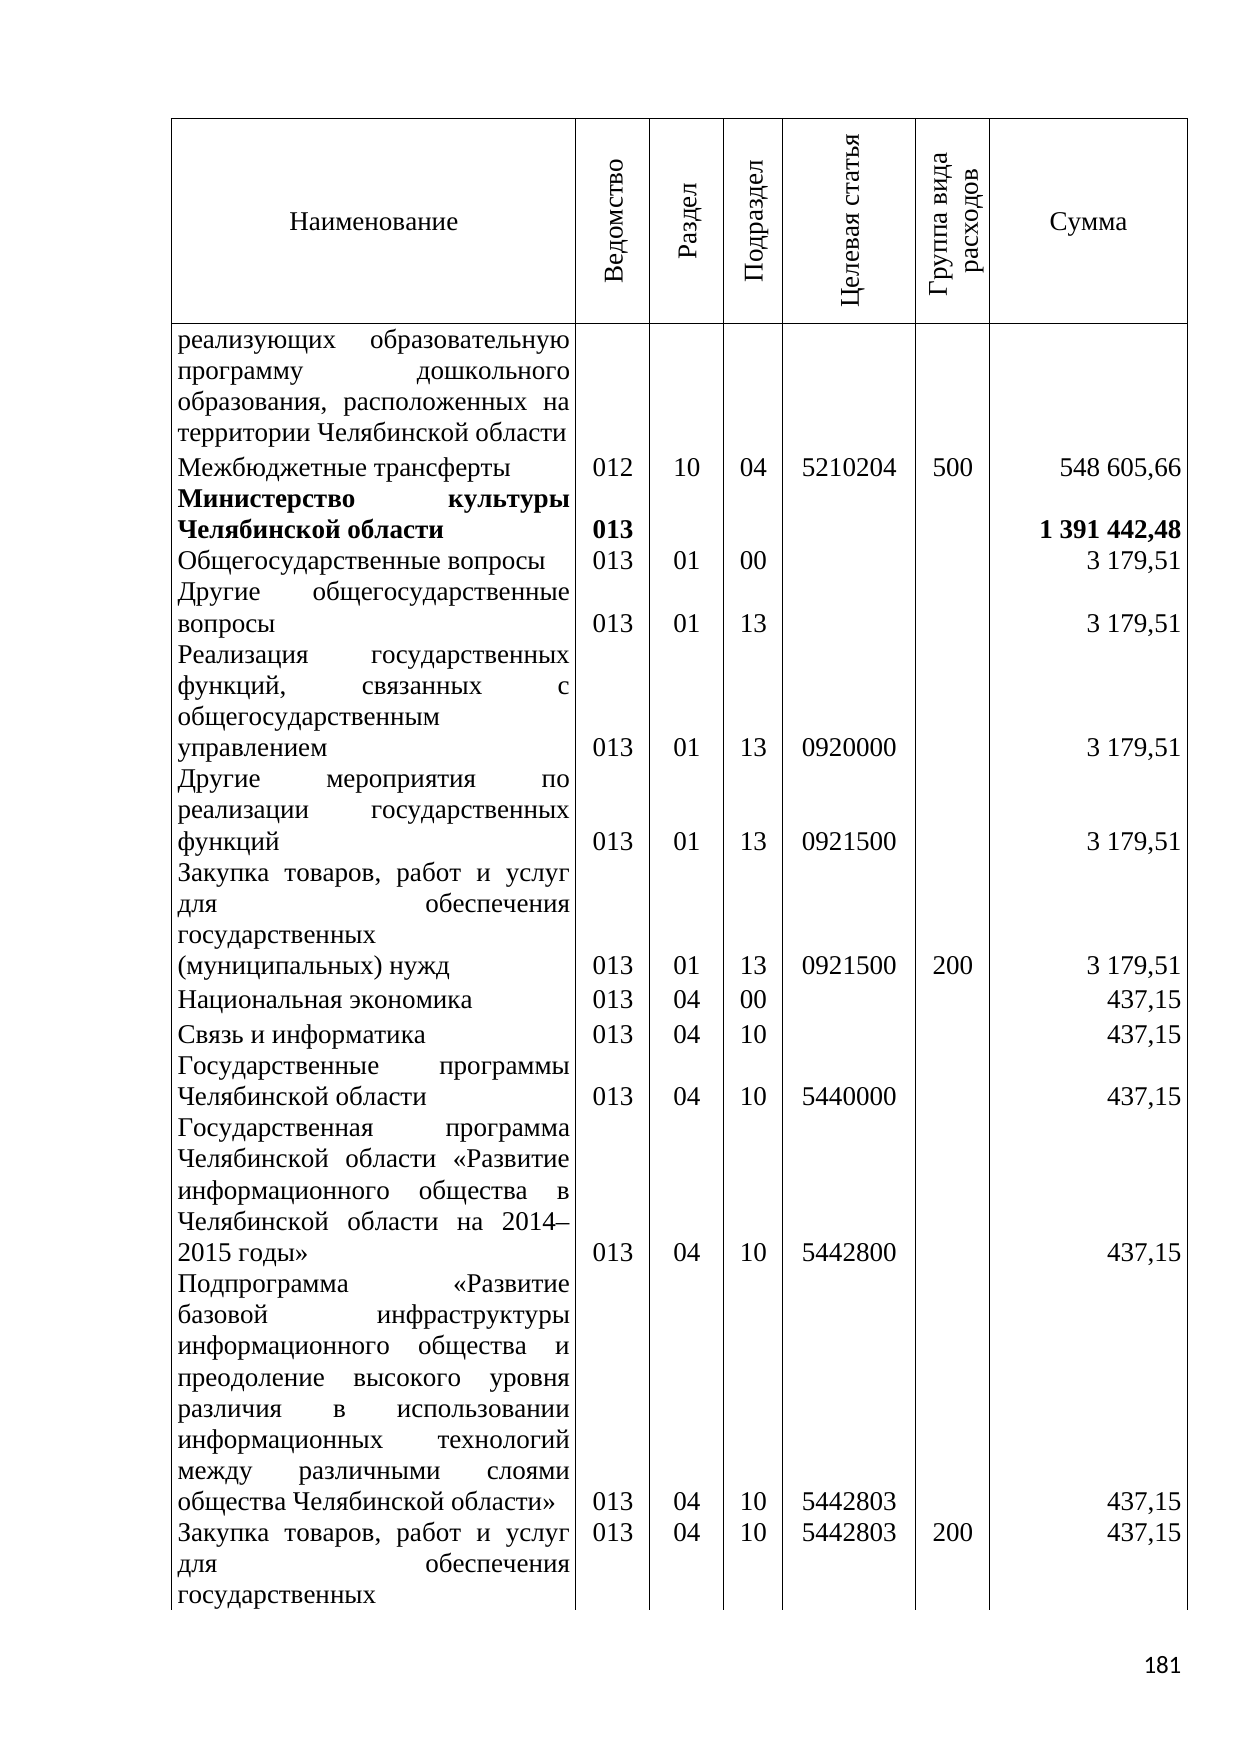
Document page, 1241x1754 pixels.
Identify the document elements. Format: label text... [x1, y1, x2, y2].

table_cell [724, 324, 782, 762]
table_header Ведомство [576, 119, 649, 323]
table_header Сумма [990, 119, 1187, 323]
table_header Наименование [172, 119, 575, 323]
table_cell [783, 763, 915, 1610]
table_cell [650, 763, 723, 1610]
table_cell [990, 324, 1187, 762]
table_header Группа вида расходов [916, 119, 989, 323]
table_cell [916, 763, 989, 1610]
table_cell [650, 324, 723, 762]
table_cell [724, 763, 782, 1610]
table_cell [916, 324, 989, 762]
table_header Подраздел [724, 119, 782, 323]
table_header Раздел [650, 119, 723, 323]
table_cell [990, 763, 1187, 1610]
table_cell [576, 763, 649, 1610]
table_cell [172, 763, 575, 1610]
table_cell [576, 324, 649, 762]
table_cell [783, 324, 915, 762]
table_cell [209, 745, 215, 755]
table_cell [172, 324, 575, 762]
table_header Целевая статья [783, 119, 915, 323]
